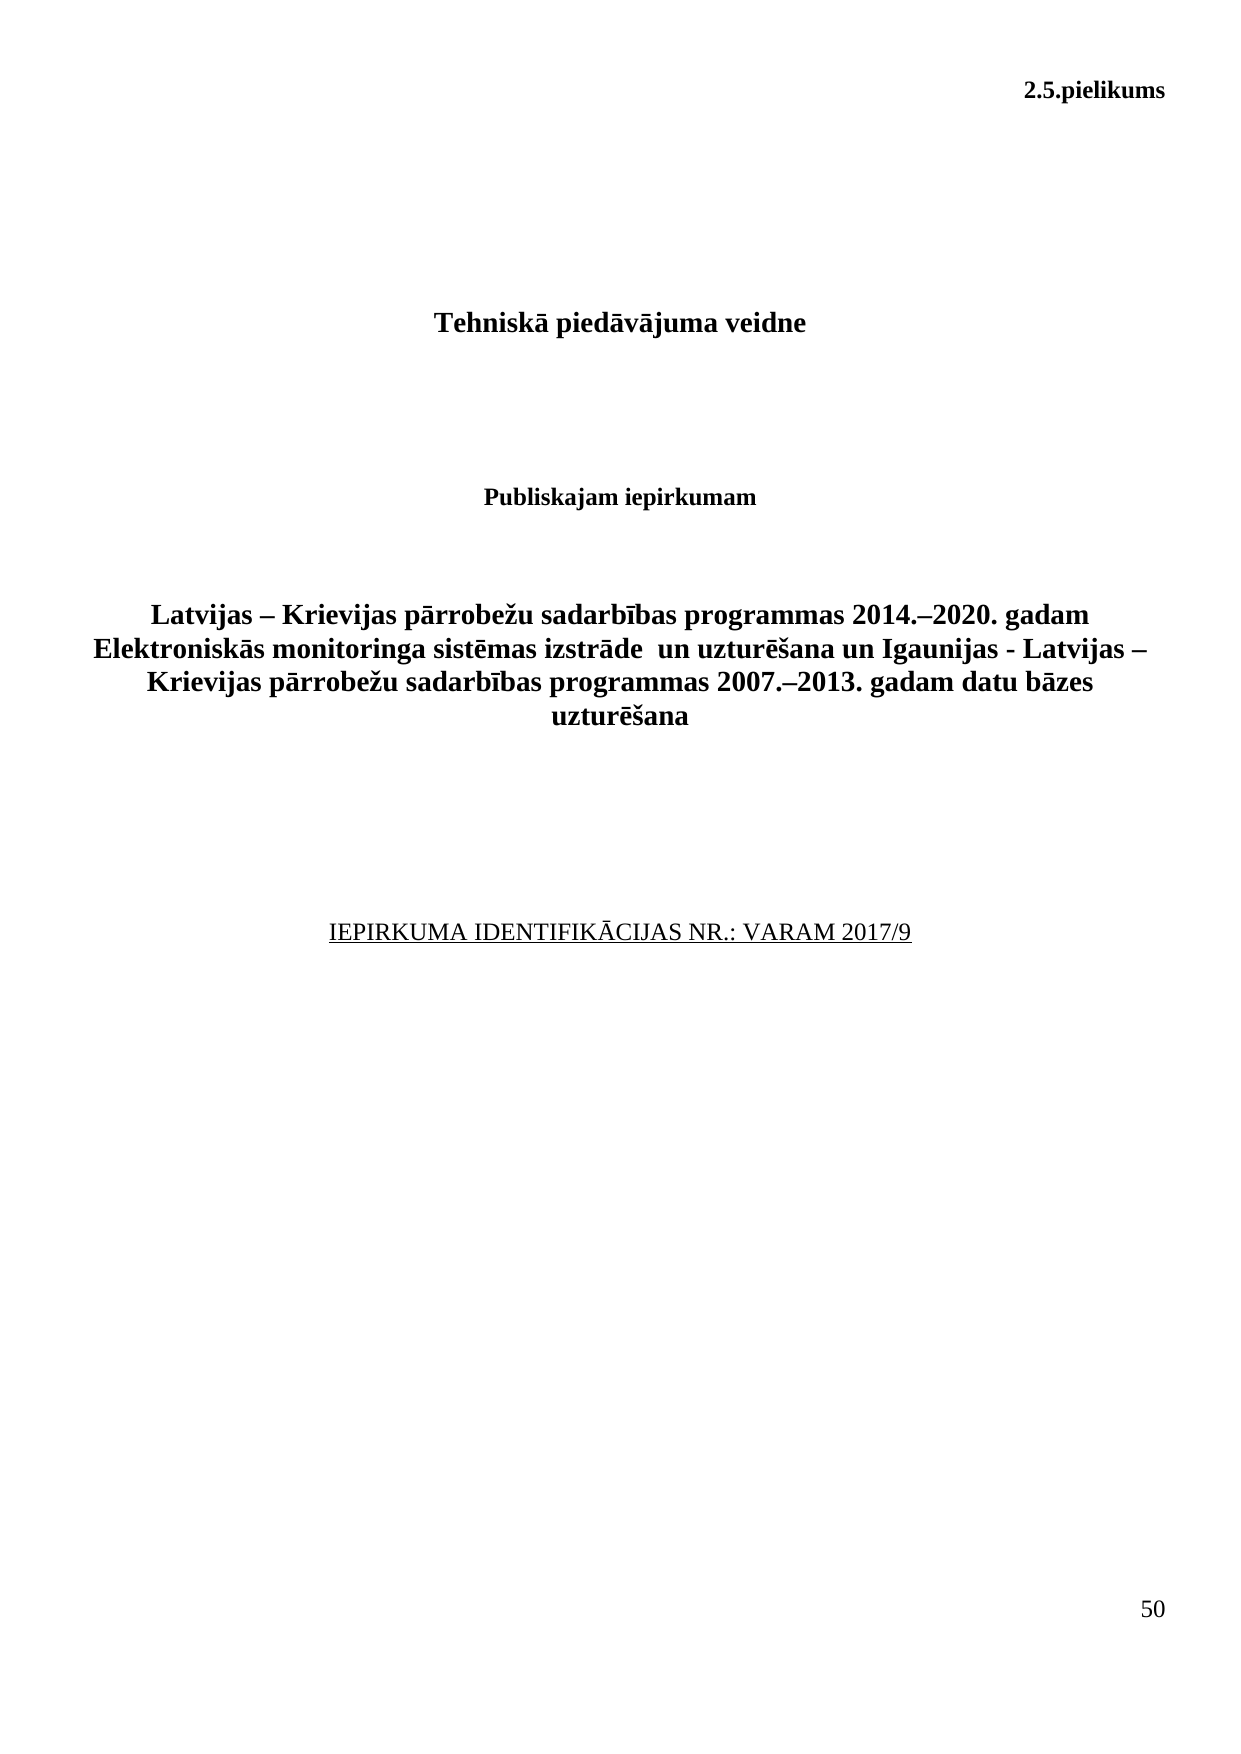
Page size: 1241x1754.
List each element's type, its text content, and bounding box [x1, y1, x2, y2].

text IEPIRKUMA IDENTIFIKĀCIJAS NR.: VARAM 2017/9 [75, 917, 1165, 946]
text 2.5.pielikums [75, 75, 1165, 104]
text Latvijas – Krievijas pārrobežu sadarbības programmas 2014.–2020. gadam Elektroniskās monitoringa sistēmas izstrāde un uzturēšana un Igaunijas - Latvijas – Krievijas pārrobežu sadarbības programmas 2007.–2013. gadam datu bāzes uzturēšana [75, 597, 1165, 731]
text Publiskajam iepirkumam [75, 482, 1165, 511]
text Tehniskā piedāvājuma veidne [75, 305, 1165, 338]
